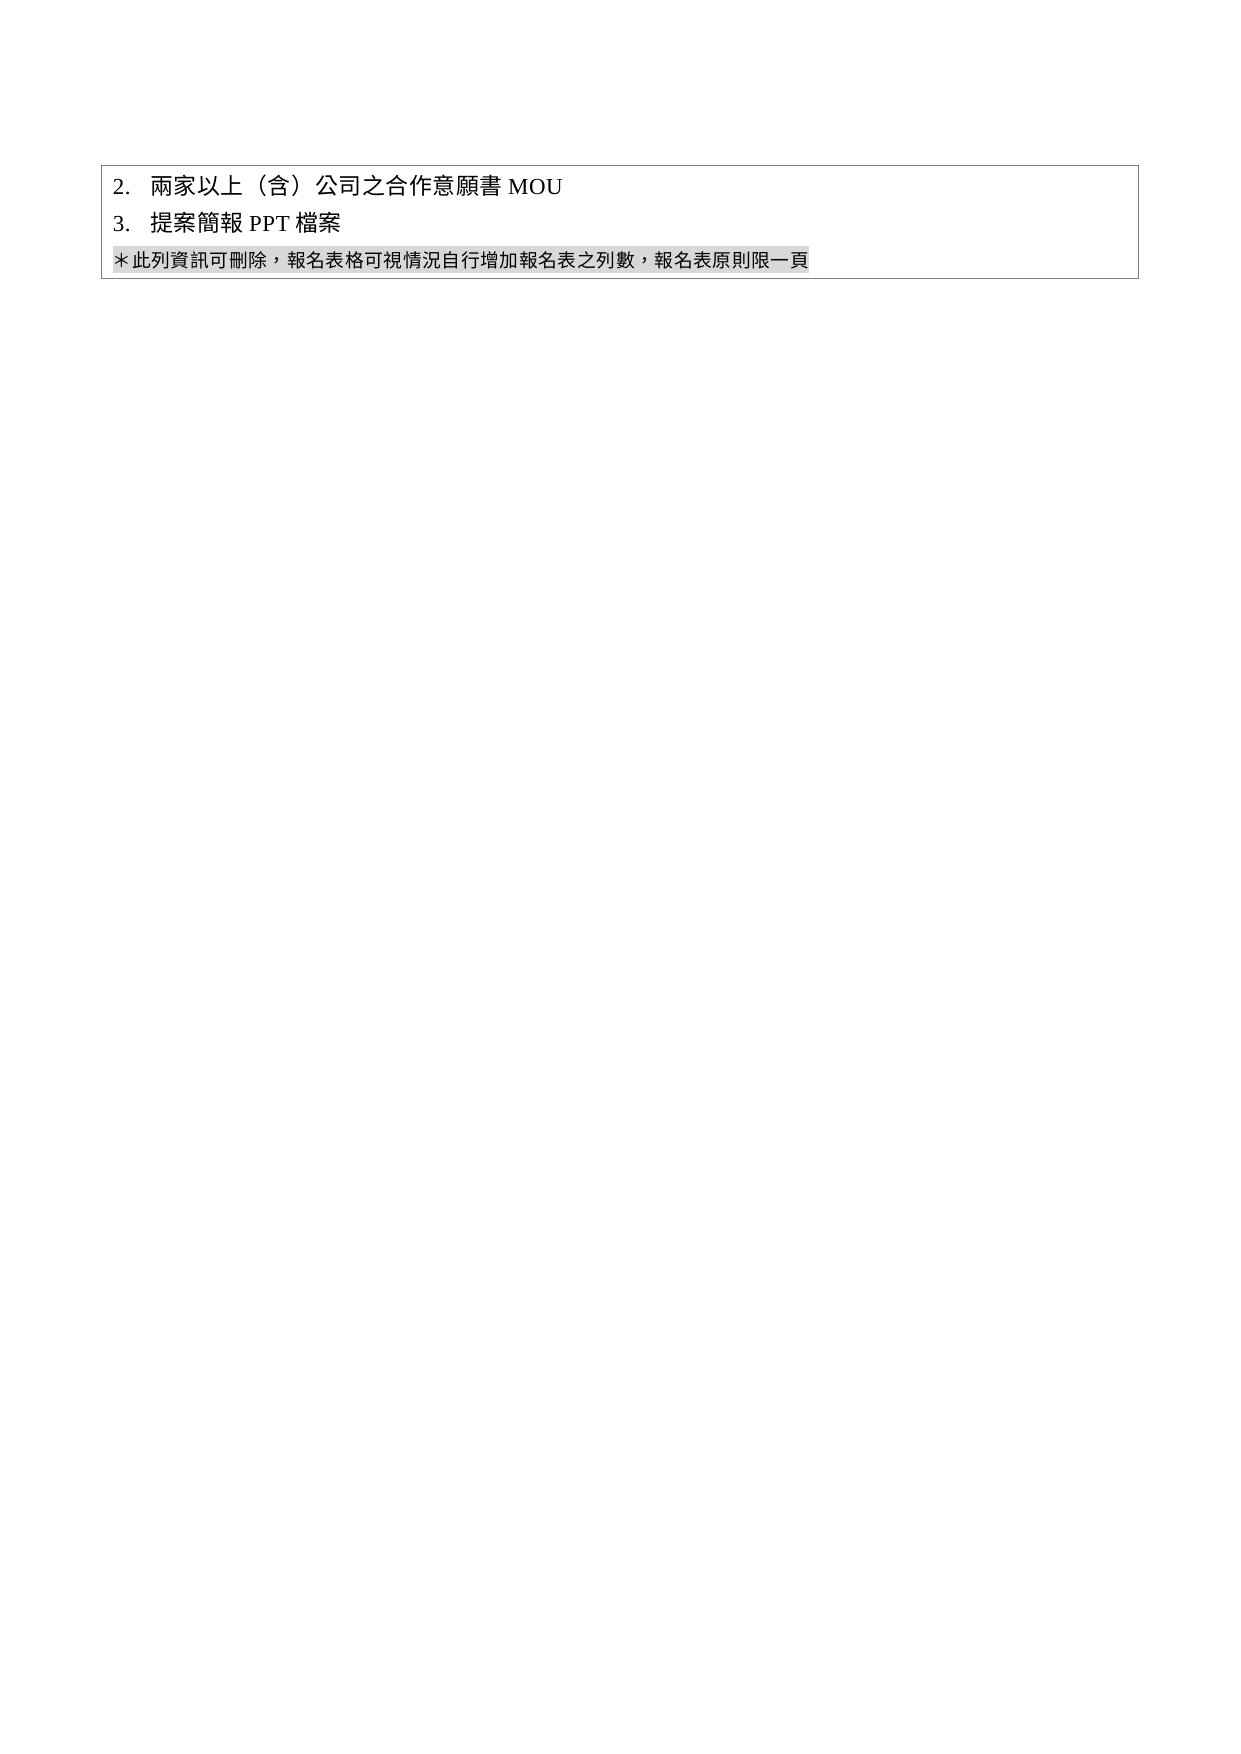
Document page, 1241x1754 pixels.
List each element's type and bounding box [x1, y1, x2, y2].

table_cell [102, 166, 1138, 278]
